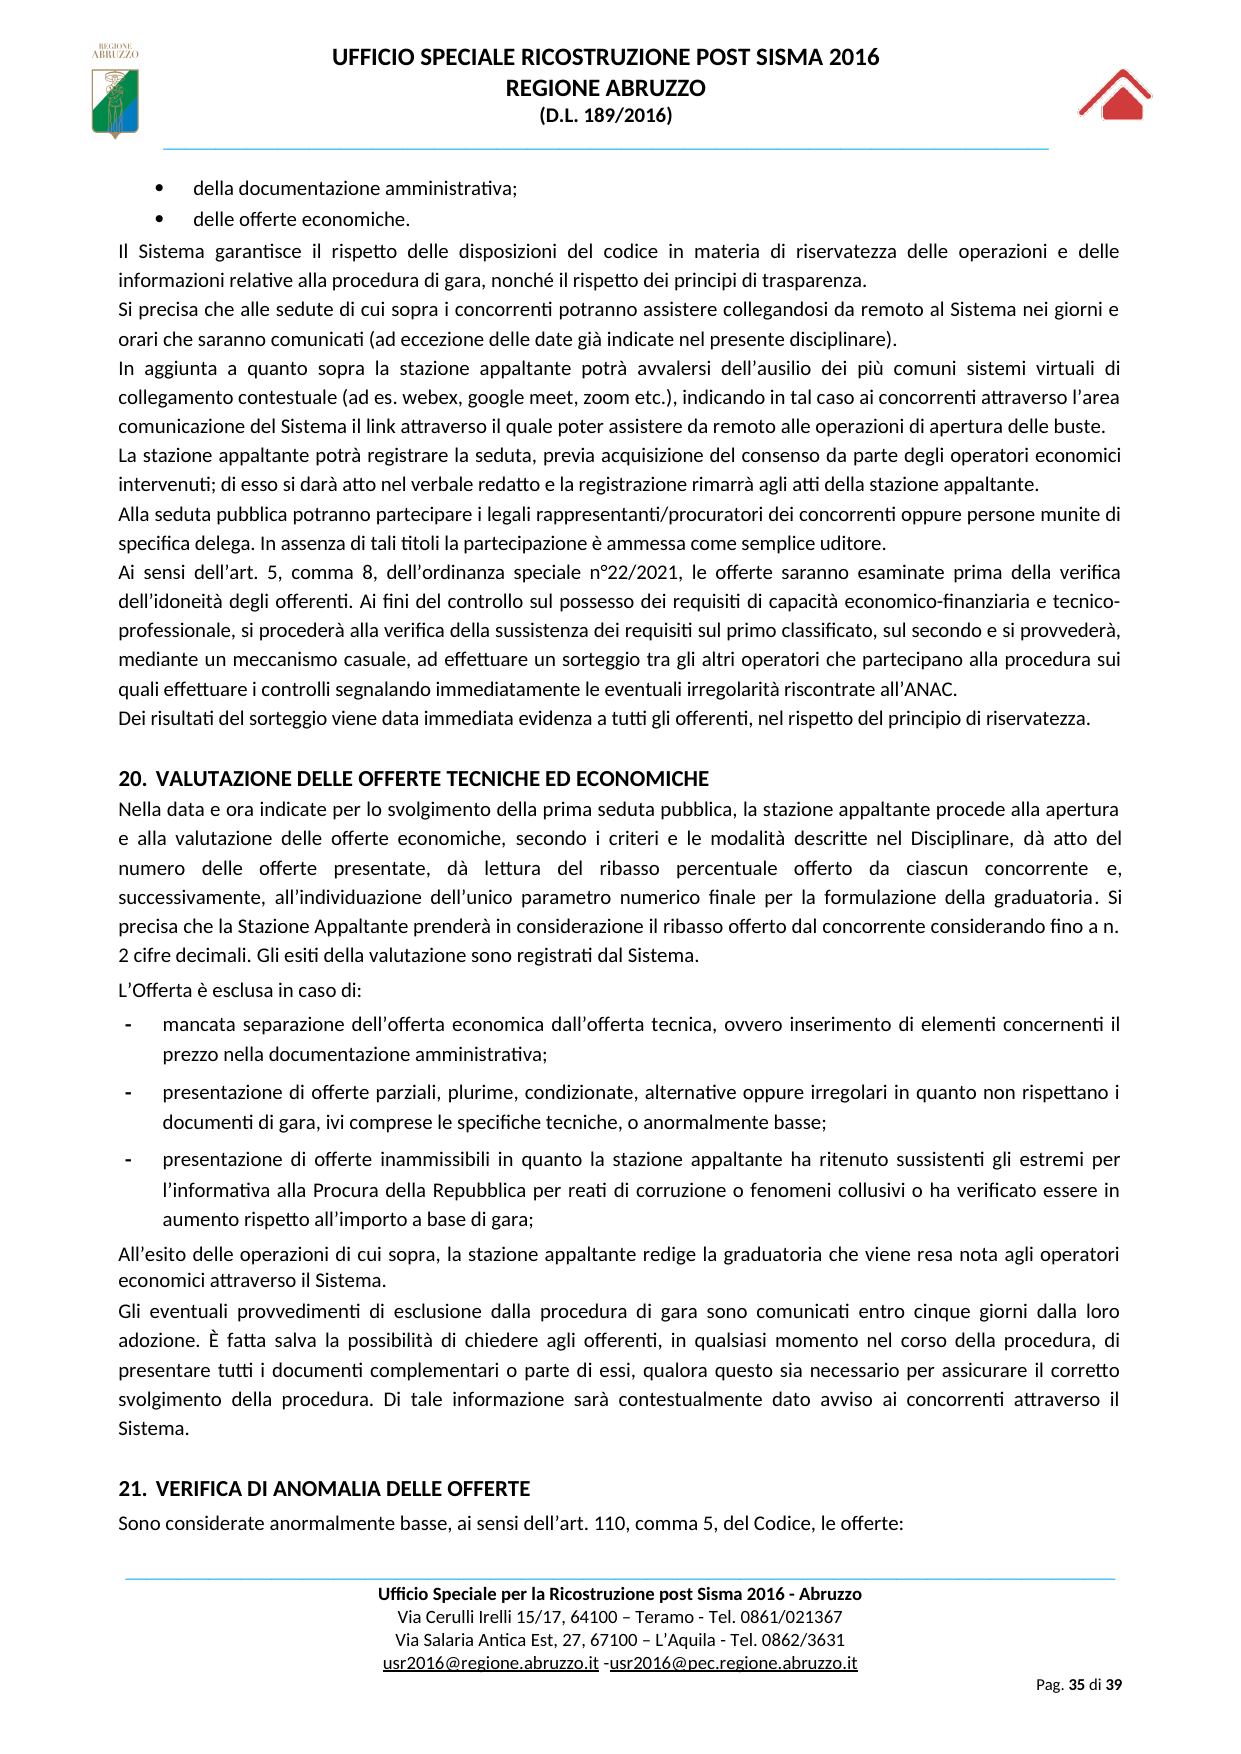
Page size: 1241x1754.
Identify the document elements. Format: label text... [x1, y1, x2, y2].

text Gli eventuali provvedimenti di esclusione dalla procedura di gara sono comunicati entro cinque giorni dalla loro adozione. È fatta salva la possibilità di chiedere agli offerenti, in qualsiasi momento nel corso della procedura, di presentare tutti i documenti complementari o parte di essi, qualora questo sia necessario per assicurare il corretto svolgimento della procedura. Di tale informazione sarà contestualmente dato avviso ai concorrenti attraverso il Sistema. [118, 1298, 1122, 1441]
text Nella data e ora indicate per lo svolgimento della prima seduta pubblica, la stazione appaltante procede alla apertura e alla valutazione delle offerte economiche, secondo i criteri e le modalità descritte nel Disciplinare, dà atto del numero delle offerte presentate, dà lettura del ribasso percentuale offerto da ciascun concorrente e, successivamente, all’individuazione dell’unico parametro numerico finale per la formulazione della graduatoria. Si precisa che la Stazione Appaltante prenderà in considerazione il ribasso offerto dal concorrente considerando fino a n. 2 cifre decimali. Gli esiti della valutazione sono registrati dal Sistema. [118, 796, 1122, 968]
list presentazione di offerte inammissibili in quanto la stazione appaltante ha ritenuto sussistenti gli estremi per l’informativa alla Procura della Repubblica per reati di corruzione o fenomeni collusivi o ha verificato essere in aumento rispetto all’importo a base di gara; [125, 1144, 1122, 1231]
text Sono considerate anormalmente basse, ai sensi dell’art. 110, comma 5, del Codice, le offerte: [118, 1511, 1122, 1536]
text L’Offerta è esclusa in caso di: [118, 978, 1122, 1003]
picture [1076, 68, 1162, 127]
list delle offerte economiche. [156, 207, 1122, 232]
subtitle VERIFICA DI ANOMALIA DELLE OFFERTE [118, 1474, 1122, 1502]
list mancata separazione dell’offerta economica dall’offerta tecnica, ovvero inserimento di elementi concernenti il prezzo nella documentazione amministrativa; [125, 1009, 1122, 1067]
text In aggiunta a quanto sopra la stazione appaltante potrà avvalersi dell’ausilio dei più comuni sistemi virtuali di collegamento contestuale (ad es. webex, google meet, zoom etc.), indicando in tal caso ai concorrenti attraverso l’area comunicazione del Sistema il link attraverso il quale poter assistere da remoto alle operazioni di apertura delle buste. [118, 355, 1122, 439]
text All’esito delle operazioni di cui sopra, la stazione appaltante redige la graduatoria che viene resa nota agli operatori economici attraverso il Sistema. [118, 1241, 1122, 1292]
list della documentazione amministrativa; [156, 175, 1122, 200]
text La stazione appaltante potrà registrare la seduta, previa acquisizione del consenso da parte degli operatori economici intervenuti; di esso si darà atto nel verbale redatto e la registrazione rimarrà agli atti della stazione appaltante. [118, 442, 1122, 497]
text Ai sensi dell’art. 5, comma 8, dell’ordinanza speciale n°22/2021, le offerte saranno esaminate prima della verifica dell’idoneità degli offerenti. Ai fini del controllo sul possesso dei requisiti di capacità economico-finanziaria e tecnico-professionale, si procederà alla verifica della sussistenza dei requisiti sul primo classificato, sul secondo e si provvederà, mediante un meccanismo casuale, ad effettuare un sorteggio tra gli altri operatori che partecipano alla procedura sui quali effettuare i controlli segnalando immediatamente le eventuali irregolarità riscontrate all’ANAC. [118, 559, 1122, 701]
text Si precisa che alle sedute di cui sopra i concorrenti potranno assistere collegandosi da remoto al Sistema nei giorni e orari che saranno comunicati (ad eccezione delle date già indicate nel presente disciplinare). [118, 297, 1122, 351]
text Alla seduta pubblica potranno partecipare i legali rappresentanti/procuratori dei concorrenti oppure persone munite di specifica delega. In assenza di tali titoli la partecipazione è ammessa come semplice uditore. [118, 501, 1122, 555]
picture [86, 41, 144, 141]
subtitle VALUTAZIONE DELLE OFFERTE TECNICHE ED ECONOMICHE [118, 764, 1122, 792]
list presentazione di offerte parziali, plurime, condizionate, alternative oppure irregolari in quanto non rispettano i documenti di gara, ivi comprese le specifiche tecniche, o anormalmente basse; [125, 1077, 1122, 1134]
text Dei risultati del sorteggio viene data immediata evidenza a tutti gli offerenti, nel rispetto del principio di riservatezza. [118, 705, 1122, 730]
text Il Sistema garantisce il rispetto delle disposizioni del codice in materia di riservatezza delle operazioni e delle informazioni relative alla procedura di gara, nonché il rispetto dei principi di trasparenza. [118, 238, 1122, 293]
